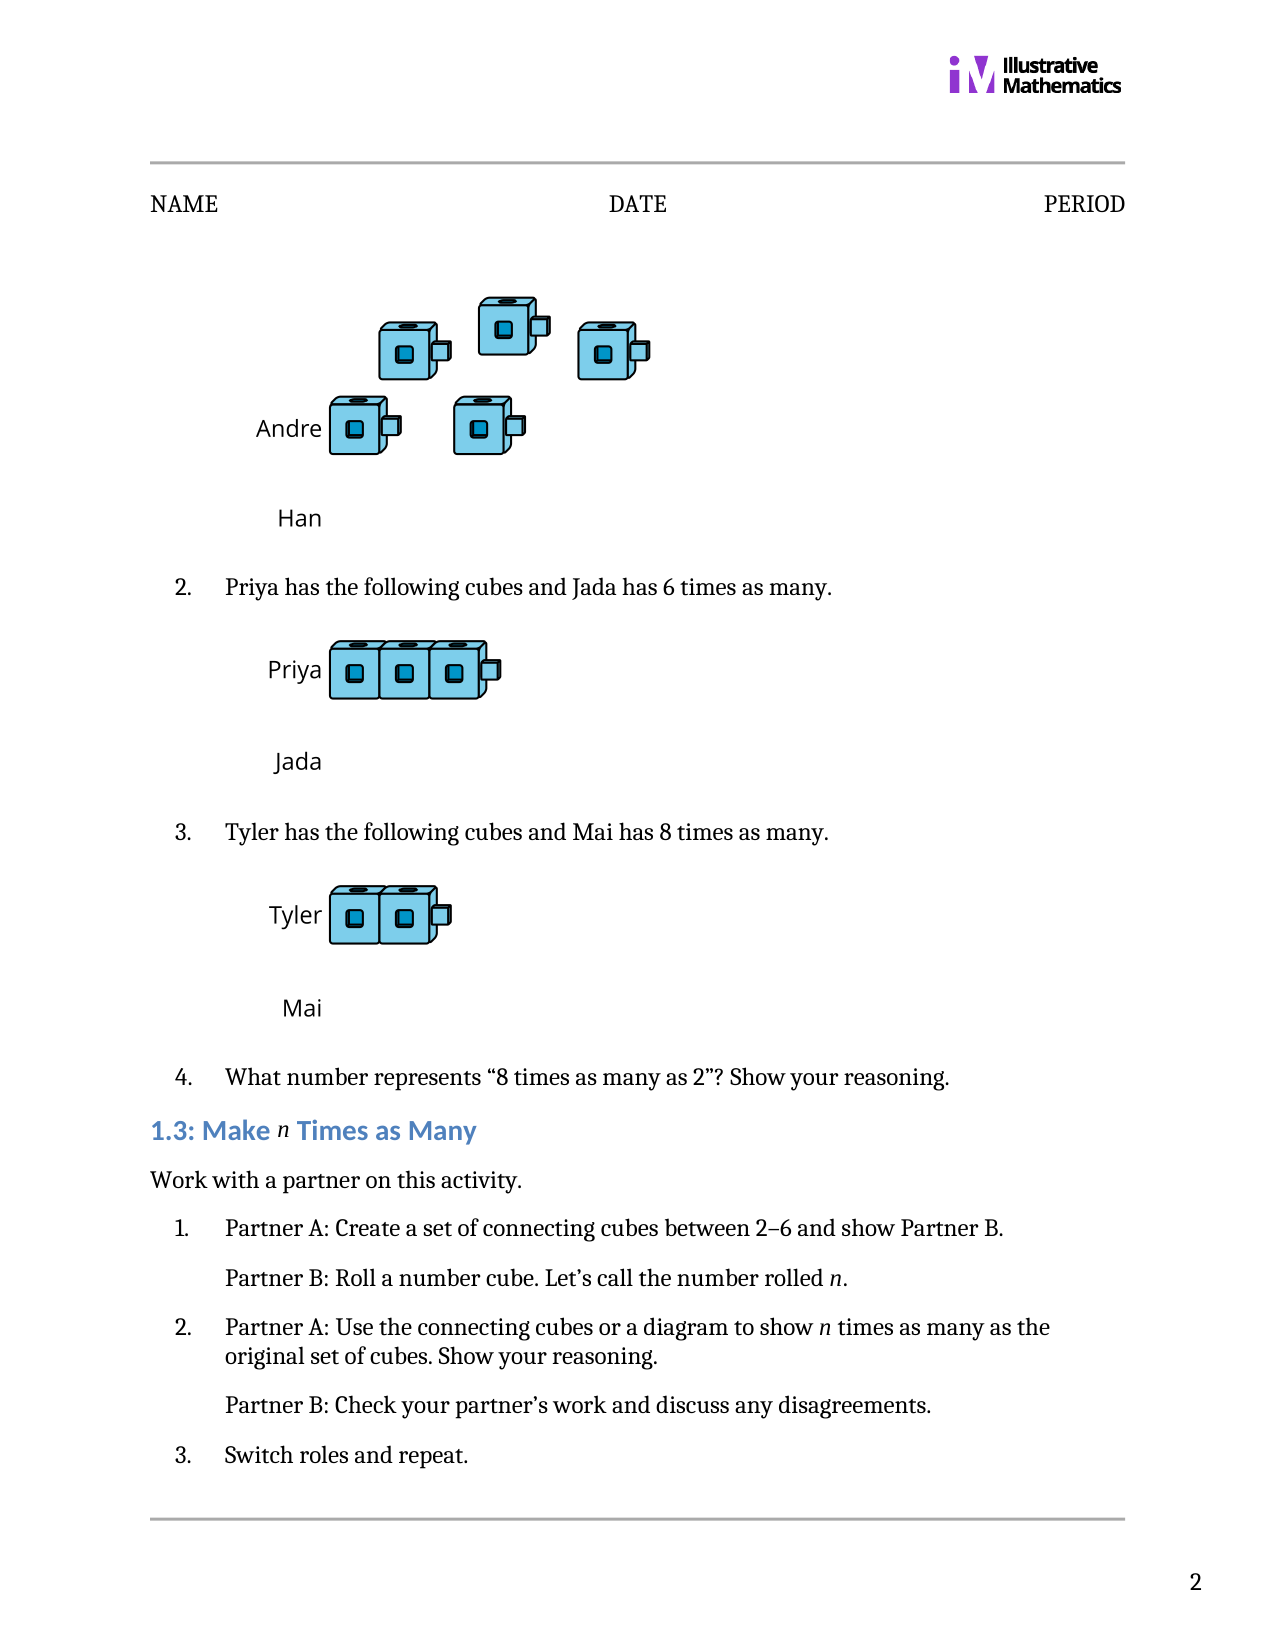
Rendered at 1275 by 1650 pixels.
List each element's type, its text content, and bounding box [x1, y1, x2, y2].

text Work with a partner on this activity. [150, 1166, 1125, 1195]
list Priya has the following cubes and Jada has 6 times as many. [175, 572, 1125, 601]
list Partner A: Create a set of connecting cubes between 2–6 and show Partner B. [175, 1214, 1125, 1243]
picture [949, 55, 1121, 93]
list Switch roles and repeat. [175, 1441, 1125, 1470]
list Partner B: Roll a number cube. Let’s call the number rolled . [175, 1263, 1125, 1292]
picture [243, 247, 732, 563]
subtitle 1.3: Make Times as Many [150, 1112, 1125, 1148]
list Tyler has the following cubes and Mai has 8 times as many. [175, 817, 1125, 846]
picture [243, 605, 732, 808]
picture [243, 850, 732, 1053]
list What number represents “8 times as many as 2”? Show your reasoning. [175, 1062, 1125, 1091]
list Partner A: Use the connecting cubes or a diagram to show times as many as the original set of cubes. Show your reasoning. [175, 1313, 1125, 1371]
list Partner B: Check your partner’s work and discuss any disagreements. [175, 1391, 1125, 1420]
